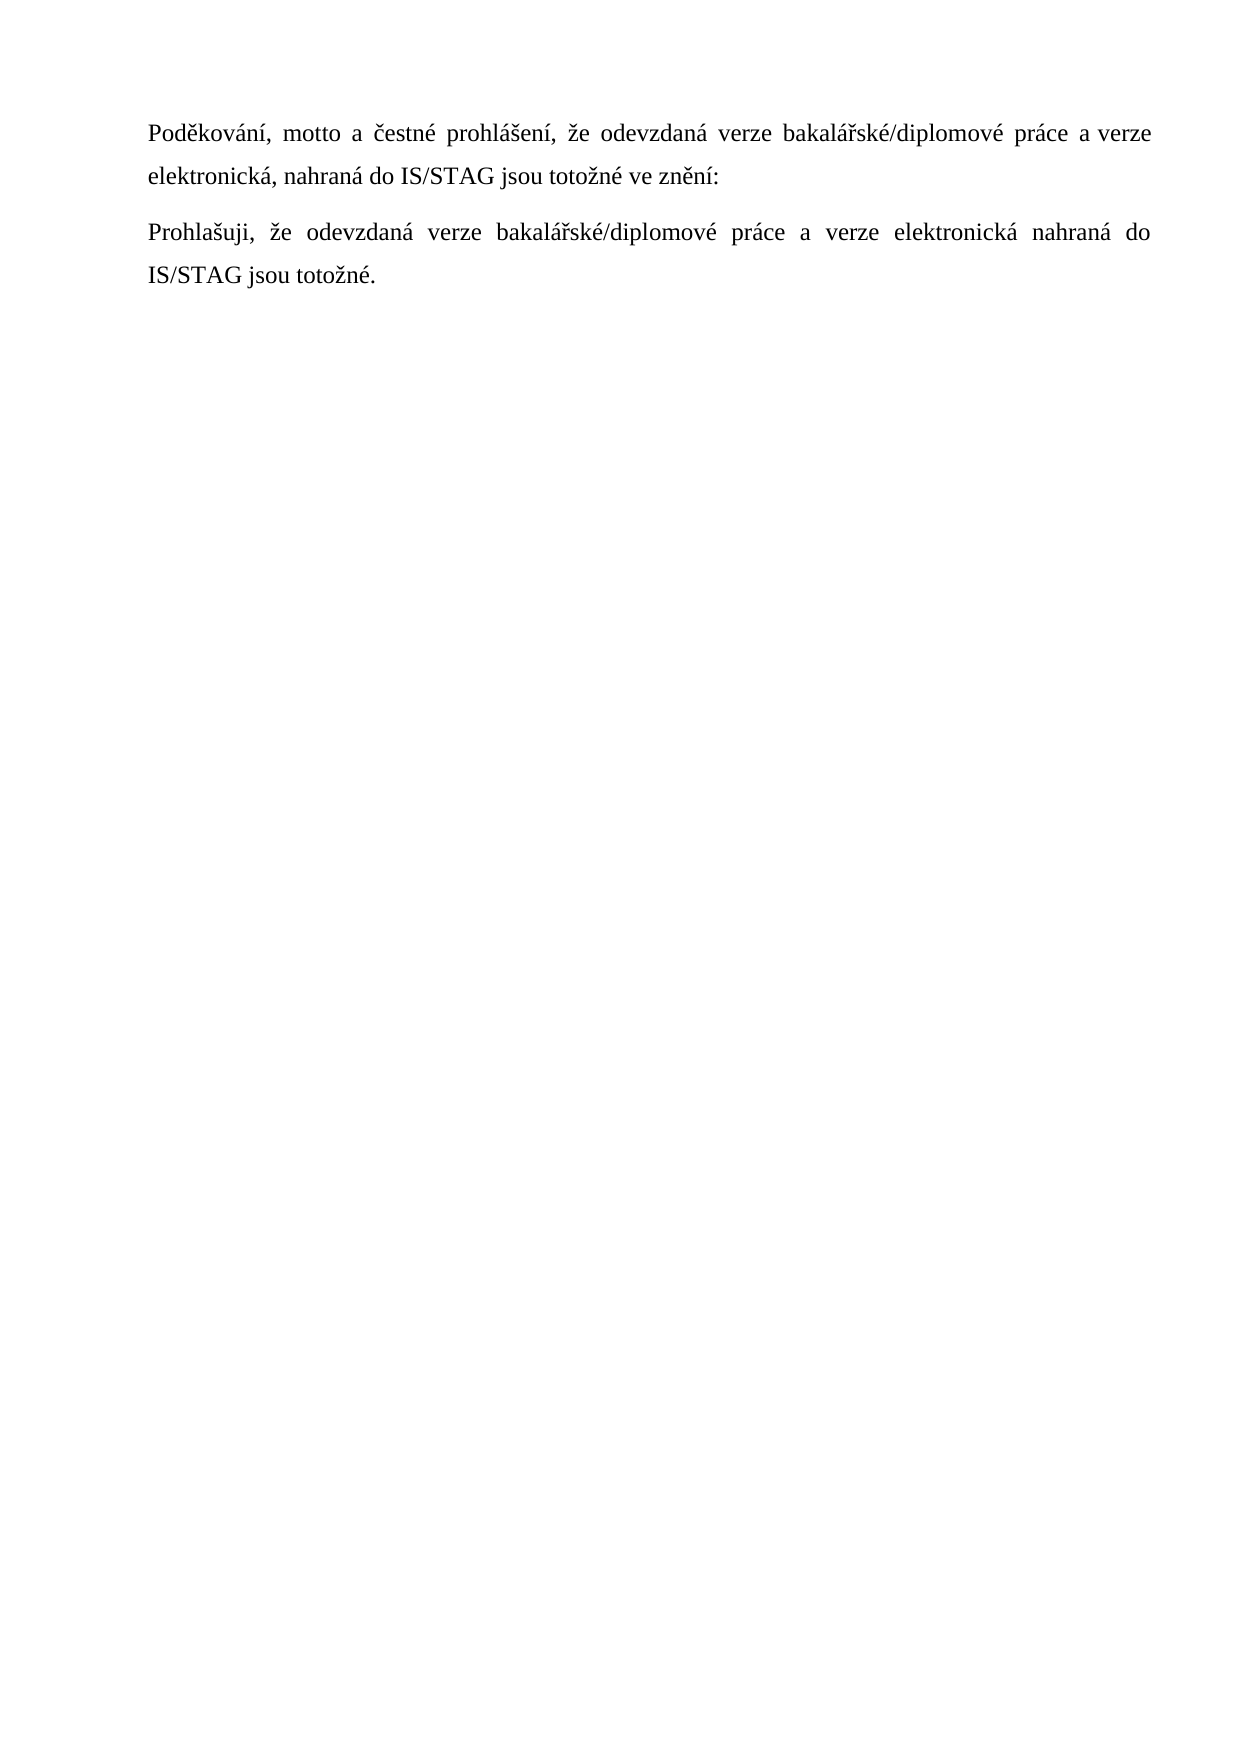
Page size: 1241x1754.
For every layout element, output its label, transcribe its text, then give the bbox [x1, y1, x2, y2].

text Prohlašuji, že odevzdaná verze bakalářské/diplomové práce a verze elektronická nahraná do IS/STAG jsou totožné. [148, 217, 1152, 289]
text Keywords:Poděkování, motto a čestné prohlášení, že odevzdaná verze bakalářské/diplomové práce a verze elektronická, nahraná do IS/STAG jsou totožné ve znění: [148, 118, 1152, 190]
